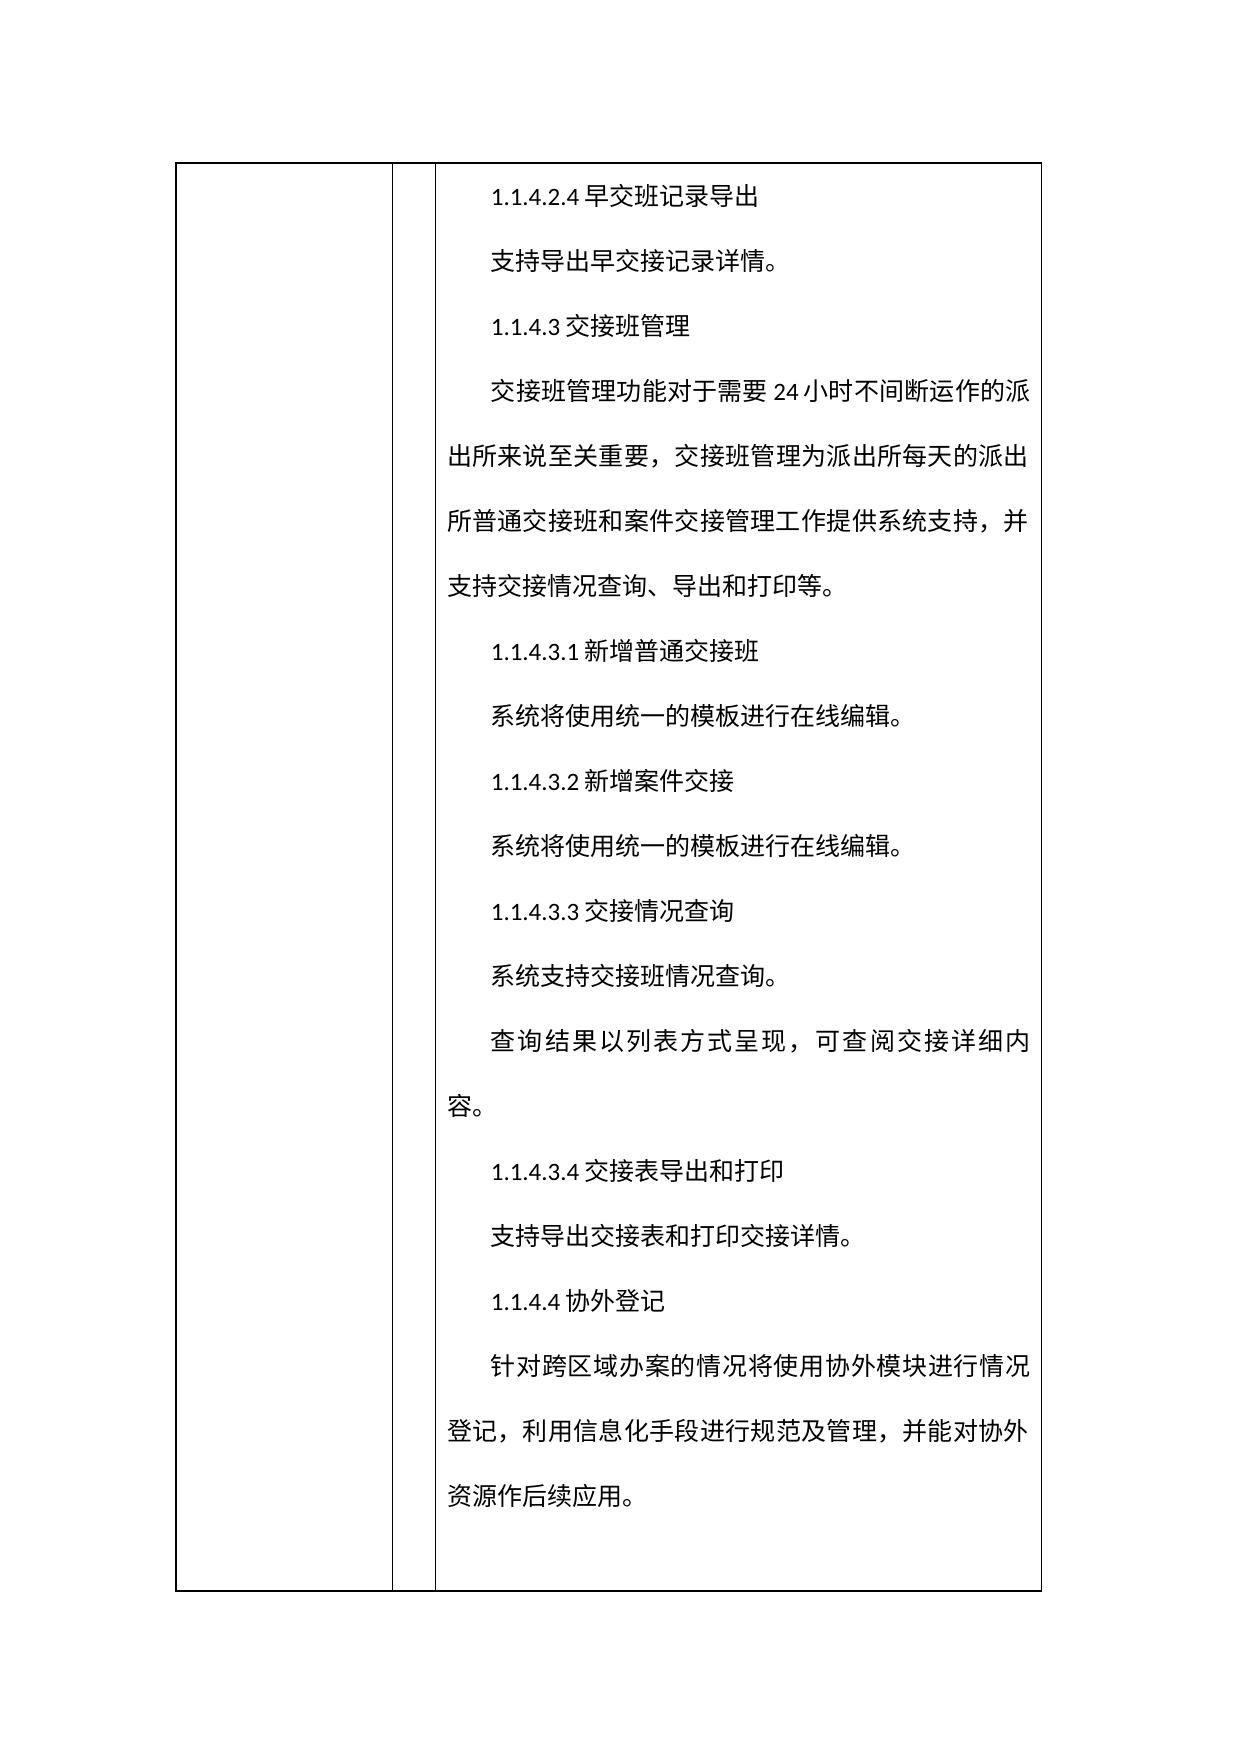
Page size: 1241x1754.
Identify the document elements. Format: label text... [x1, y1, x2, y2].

table_cell 1 [393, 164, 435, 1590]
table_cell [436, 164, 1041, 1590]
table_cell [177, 164, 392, 1590]
